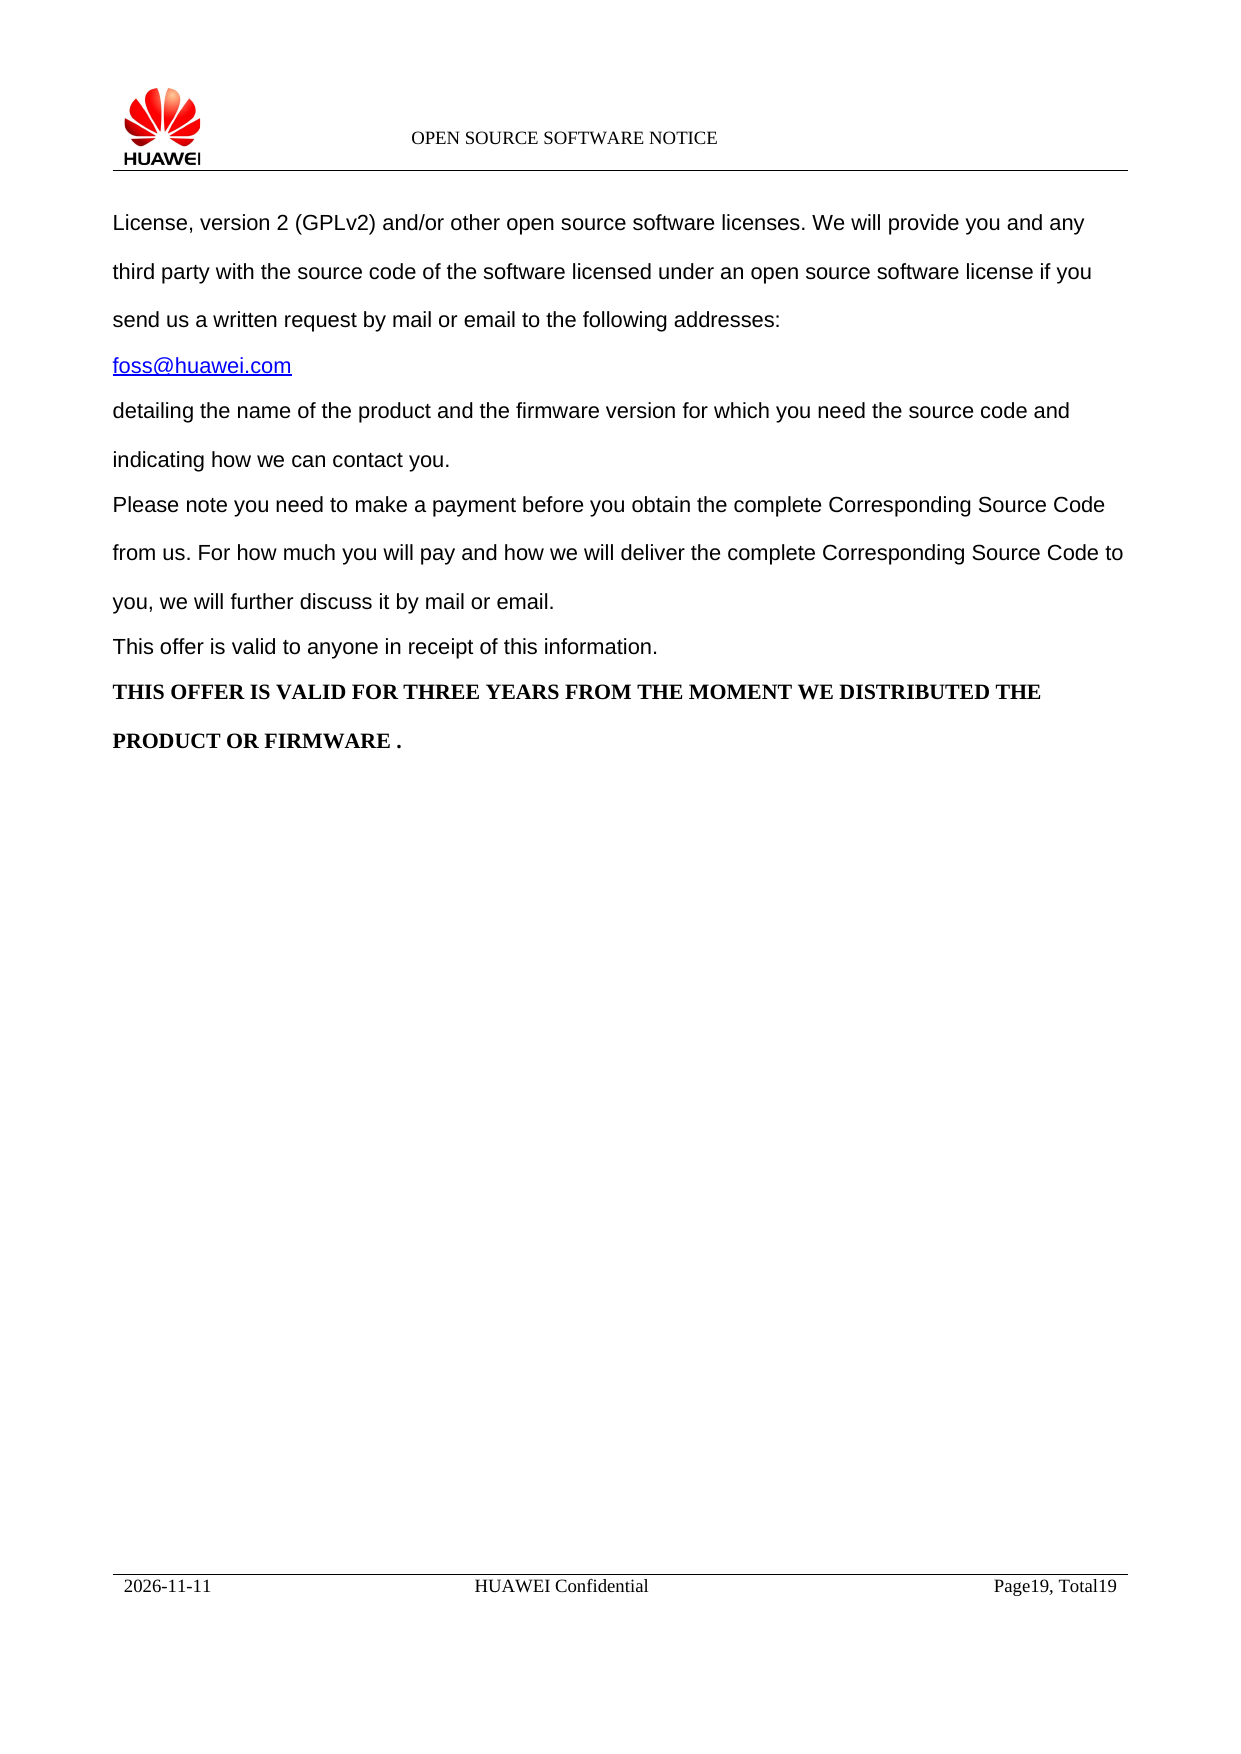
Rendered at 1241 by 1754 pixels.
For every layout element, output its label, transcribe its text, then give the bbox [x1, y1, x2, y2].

text foss@huawei.com [112, 349, 1128, 381]
text Please note you need to make a payment before you obtain the complete Corresponding Source Code from us. For how much you will pay and how we will deliver the complete Corresponding Source Code to you, we will further discuss it by mail or email. [112, 488, 1128, 618]
picture [124, 88, 201, 165]
text detailing the name of the product and the firmware version for which you need the source code and indicating how we can contact you. [112, 394, 1128, 475]
text This offer is valid to anyone in receipt of this information. [112, 631, 1128, 663]
text This offer is valid for three years from the moment we distributed the product or firmware . [112, 676, 1128, 757]
